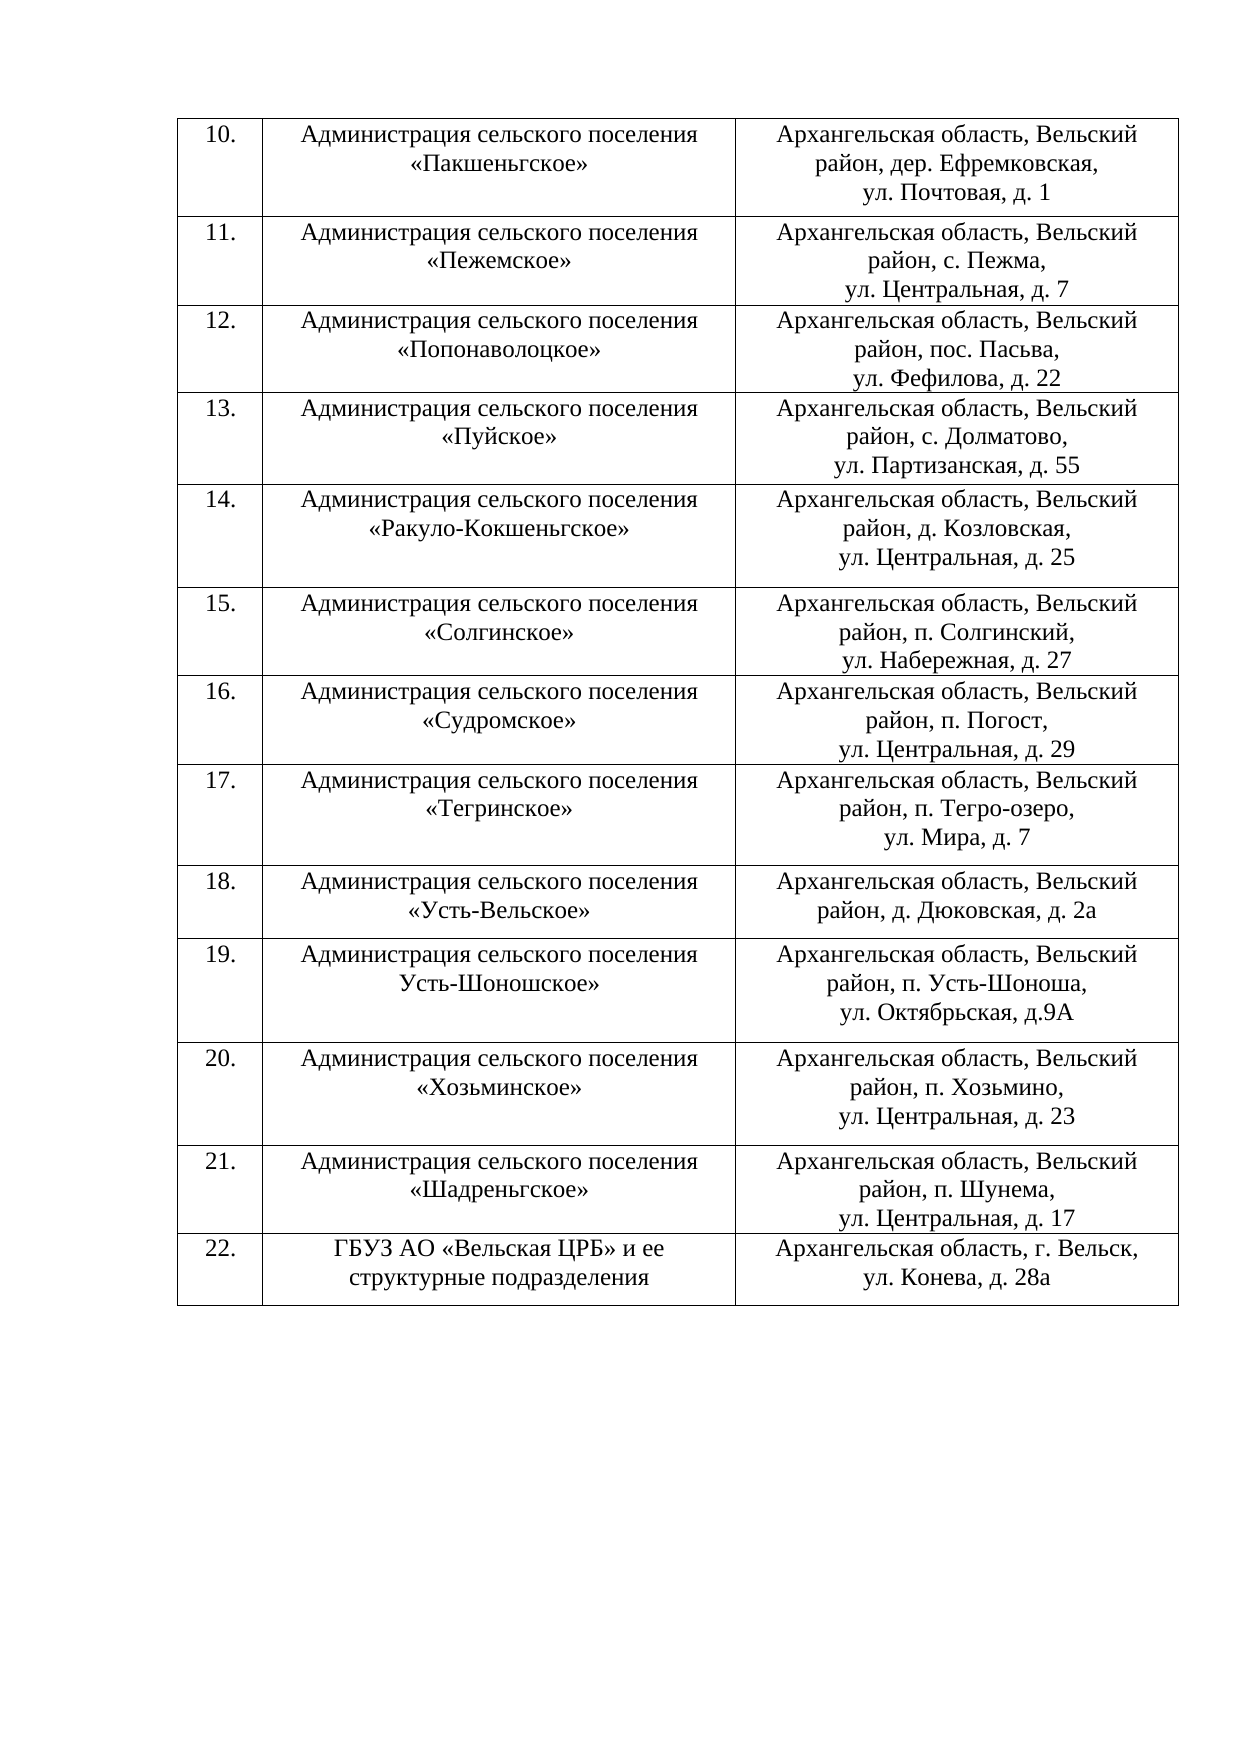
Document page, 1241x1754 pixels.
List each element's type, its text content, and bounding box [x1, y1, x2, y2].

table_cell 10. [178, 119, 262, 216]
table_cell Архангельская область, Вельский район, с. Пежма, ул. Центральная, д. 7 [736, 217, 1178, 304]
table_cell Архангельская область, Вельский район, с. Долматово, ул. Партизанская, д. 55 [736, 393, 1178, 483]
table_cell 21. [178, 1146, 262, 1232]
table_cell Администрация сельского поселения «Ракуло-Кокшеньгское» [263, 485, 735, 587]
table_cell Архангельская область, Вельский район, п. Хозьмино, ул. Центральная, д. 23 [736, 1043, 1178, 1145]
table_cell Администрация сельского поселения «Шадреньгское» [263, 1146, 735, 1232]
table_cell 18. [178, 866, 262, 938]
table_cell Архангельская область, г. Вельск, ул. Конева, д. 28а [736, 1234, 1178, 1305]
table_cell 13. [178, 393, 262, 483]
table_cell 14. [178, 485, 262, 587]
table_cell Архангельская область, Вельский район, п. Тегро-озеро, ул. Мира, д. 7 [736, 765, 1178, 865]
table_cell Архангельская область, Вельский район, п. Погост, ул. Центральная, д. 29 [736, 676, 1178, 764]
table_cell 15. [178, 588, 262, 675]
table_cell Администрация сельского поселения Усть-Шоношское» [263, 939, 735, 1042]
table_cell Архангельская область, Вельский район, дер. Ефремковская, ул. Почтовая, д. 1 [736, 119, 1178, 216]
table_cell Администрация сельского поселения «Пакшеньгское» [263, 119, 735, 216]
table_cell Архангельская область, Вельский район, д. Козловская, ул. Центральная, д. 25 [736, 485, 1178, 587]
table_cell 12. [178, 306, 262, 392]
table_cell Администрация сельского поселения «Попонаволоцкое» [263, 306, 735, 392]
table_cell Администрация сельского поселения «Хозьминское» [263, 1043, 735, 1145]
table_cell ГБУЗ АО «Вельская ЦРБ» и ее структурные подразделения [263, 1234, 735, 1305]
table_cell Архангельская область, Вельский район, д. Дюковская, д. 2а [736, 866, 1178, 938]
table_cell Архангельская область, Вельский район, п. Усть-Шоноша, ул. Октябрьская, д.9А [736, 939, 1178, 1042]
table_cell Администрация сельского поселения «Усть-Вельское» [263, 866, 735, 938]
table_cell 19. [178, 939, 262, 1042]
table_cell Архангельская область, Вельский район, п. Шунема, ул. Центральная, д. 17 [736, 1146, 1178, 1232]
table_cell 16. [178, 676, 262, 764]
table_cell Администрация сельского поселения «Тегринское» [263, 765, 735, 865]
table_cell 20. [178, 1043, 262, 1145]
table_cell Администрация сельского поселения «Судромское» [263, 676, 735, 764]
table_cell 22. [178, 1234, 262, 1305]
table_cell Архангельская область, Вельский район, п. Солгинский, ул. Набережная, д. 27 [736, 588, 1178, 675]
table_cell Администрация сельского поселения «Пежемское» [263, 217, 735, 304]
table_cell Администрация сельского поселения «Солгинское» [263, 588, 735, 675]
table_cell 17. [178, 765, 262, 865]
table_cell Архангельская область, Вельский район, пос. Пасьва, ул. Фефилова, д. 22 [736, 306, 1178, 392]
table_cell Администрация сельского поселения «Пуйское» [263, 393, 735, 483]
table_cell 11. [178, 217, 262, 304]
